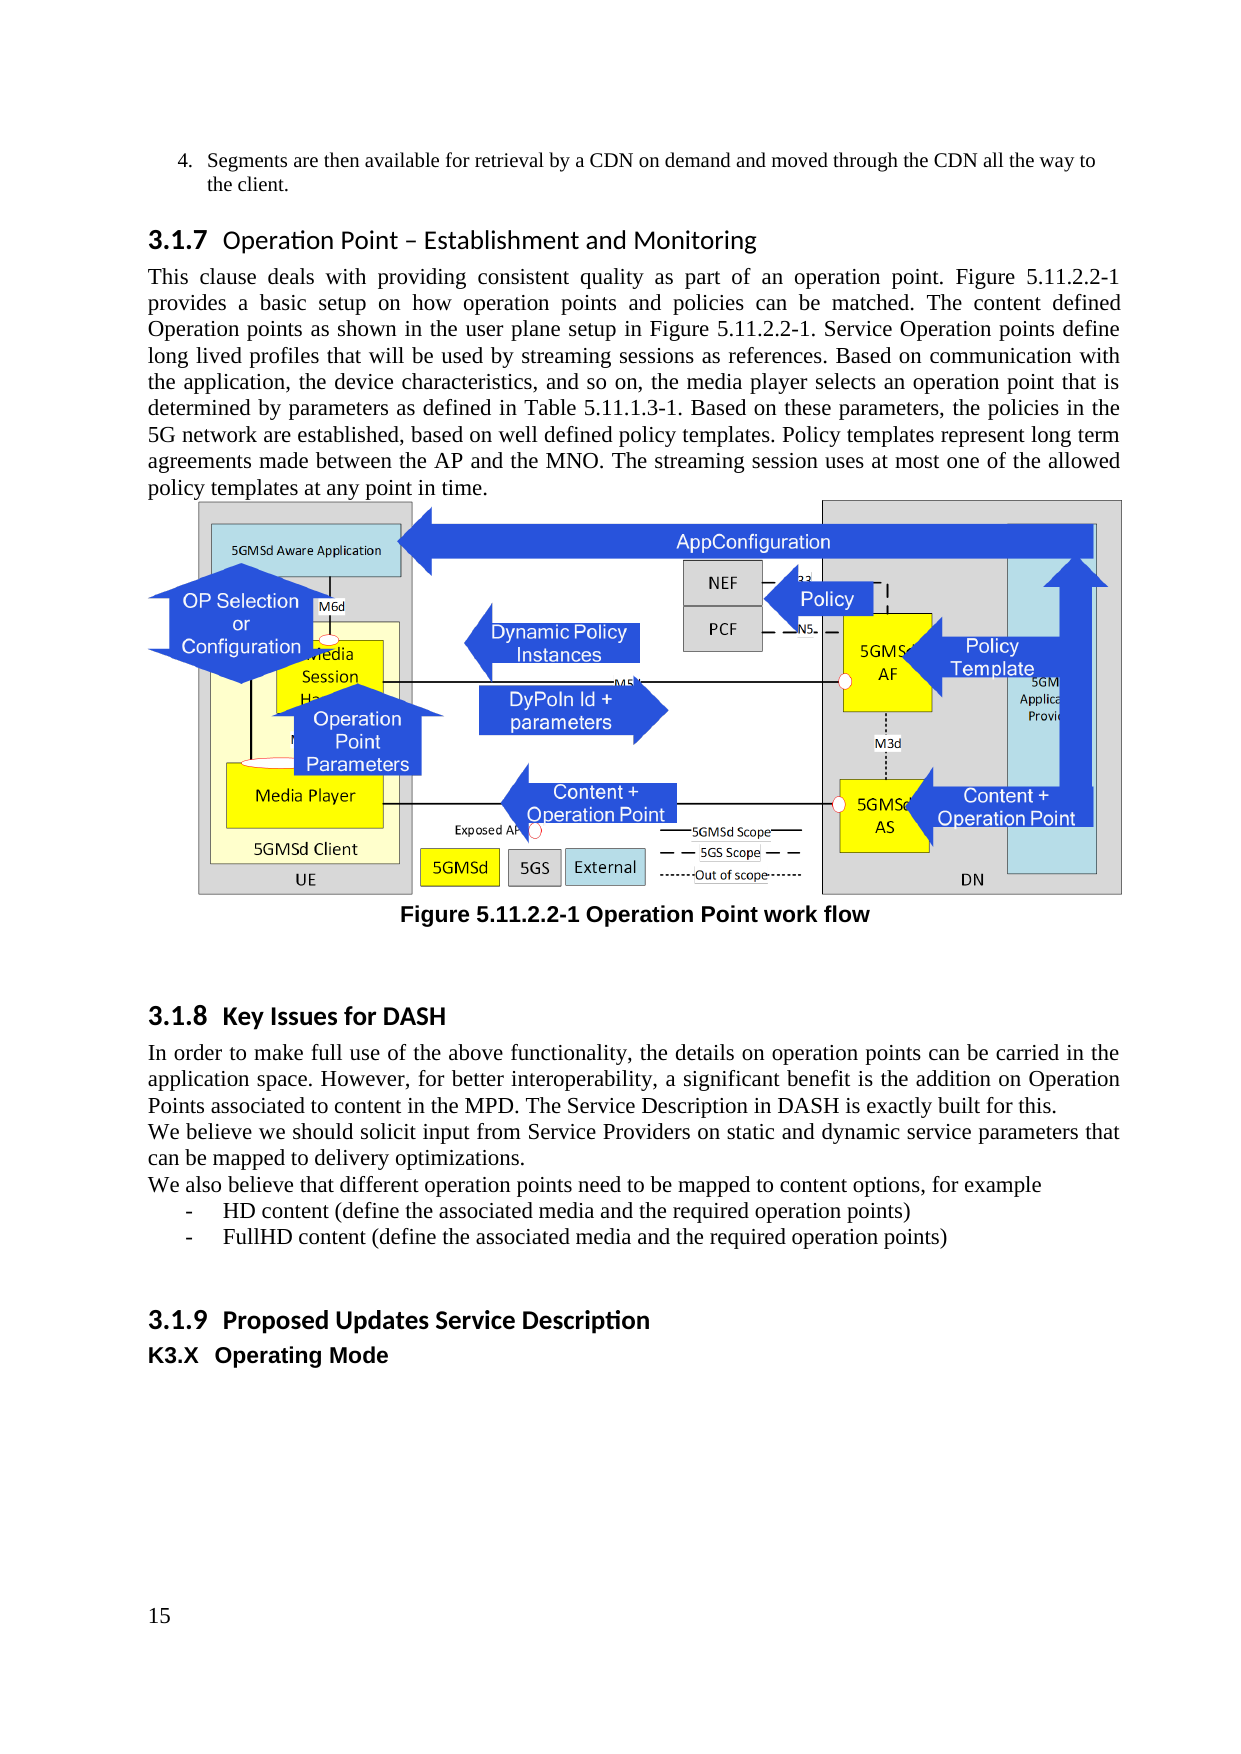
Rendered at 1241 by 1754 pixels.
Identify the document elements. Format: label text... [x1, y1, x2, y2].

subtitle Operation Point – Establishment and Monitoring [148, 221, 1122, 256]
list FullHD content (define the associated media and the required operation points) [185, 1223, 1122, 1250]
list K3.X Operating Mode [148, 1343, 1122, 1369]
text We also believe that different operation points need to be mapped to content options, for example [148, 1171, 1122, 1197]
text 4. Segments are then available for retrieval by a CDN on demand and moved through the CDN all the way to the client. [177, 148, 1122, 196]
picture [147, 500, 1123, 895]
list HD content (define the associated media and the required operation points) [185, 1197, 1122, 1223]
text We believe we should solicit input from Service Providers on static and dynamic service parameters that can be mapped to delivery optimizations. [148, 1118, 1122, 1171]
subtitle Proposed Updates Service Description [148, 1301, 1122, 1337]
subtitle Key Issues for DASH [148, 997, 1122, 1033]
text This clause deals with providing consistent quality as part of an operation point. Figure 5.11.2.2-1 provides a basic setup on how operation points and policies can be matched. The content defined Operation points as shown in the user plane setup in Figure 5.11.2.2-1. Service Operation points define long lived profiles that will be used by streaming sessions as references. Based on communication with the application, the device characteristics, and so on, the media player selects an operation point that is determined by parameters as defined in Table 5.11.1.3-1. Based on these parameters, the policies in the 5G network are established, based on well defined policy templates. Policy templates represent long term agreements made between the AP and the MNO. The streaming session uses at most one of the allowed policy templates at any point in time. [148, 263, 1122, 500]
text In order to make full use of the above functionality, the details on operation points can be carried in the application space. However, for better interoperability, a significant benefit is the addition on Operation Points associated to content in the MPD. The Service Description in DASH is exactly built for this. [148, 1039, 1122, 1118]
text Figure 5.11.2.2-1 Operation Point work flow [148, 901, 1122, 927]
